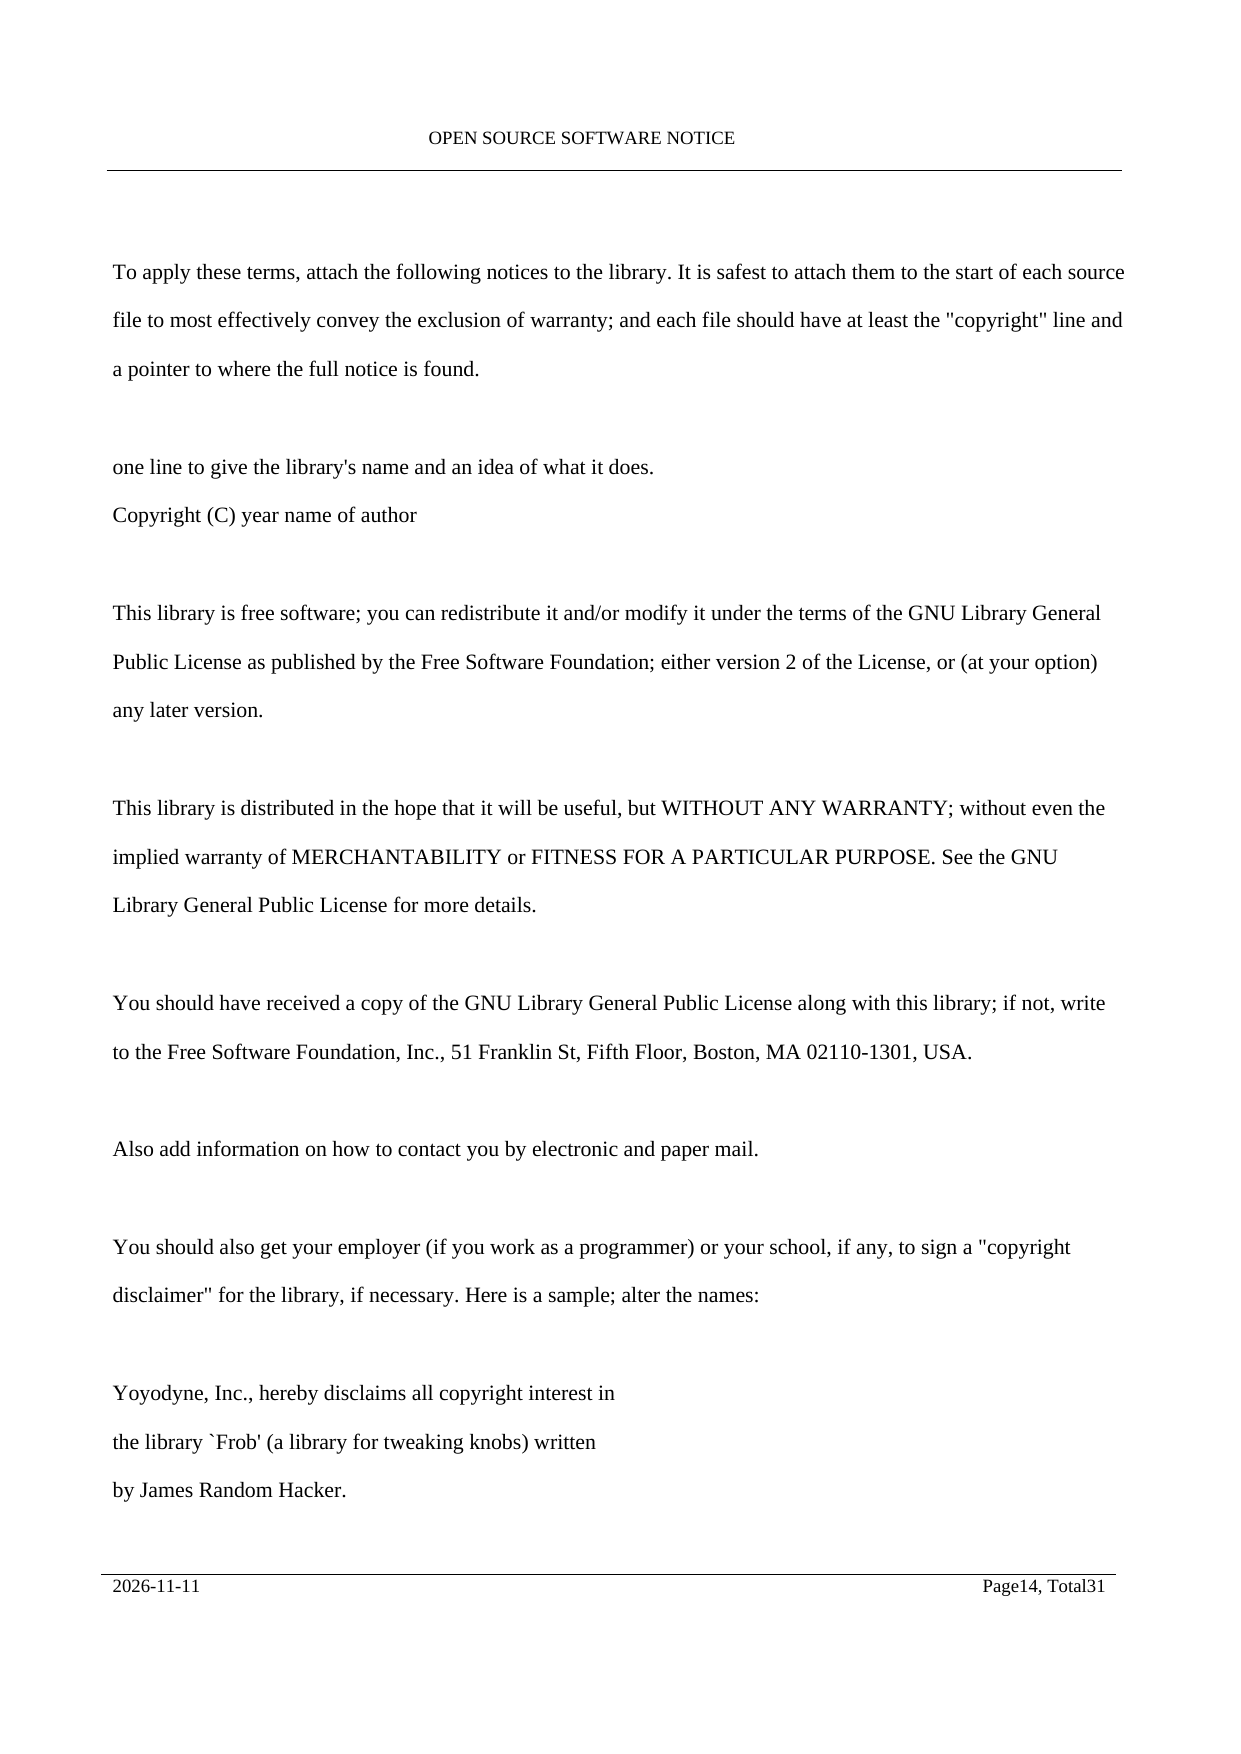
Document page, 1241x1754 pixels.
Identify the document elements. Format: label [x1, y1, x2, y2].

text [112, 206, 1128, 1506]
